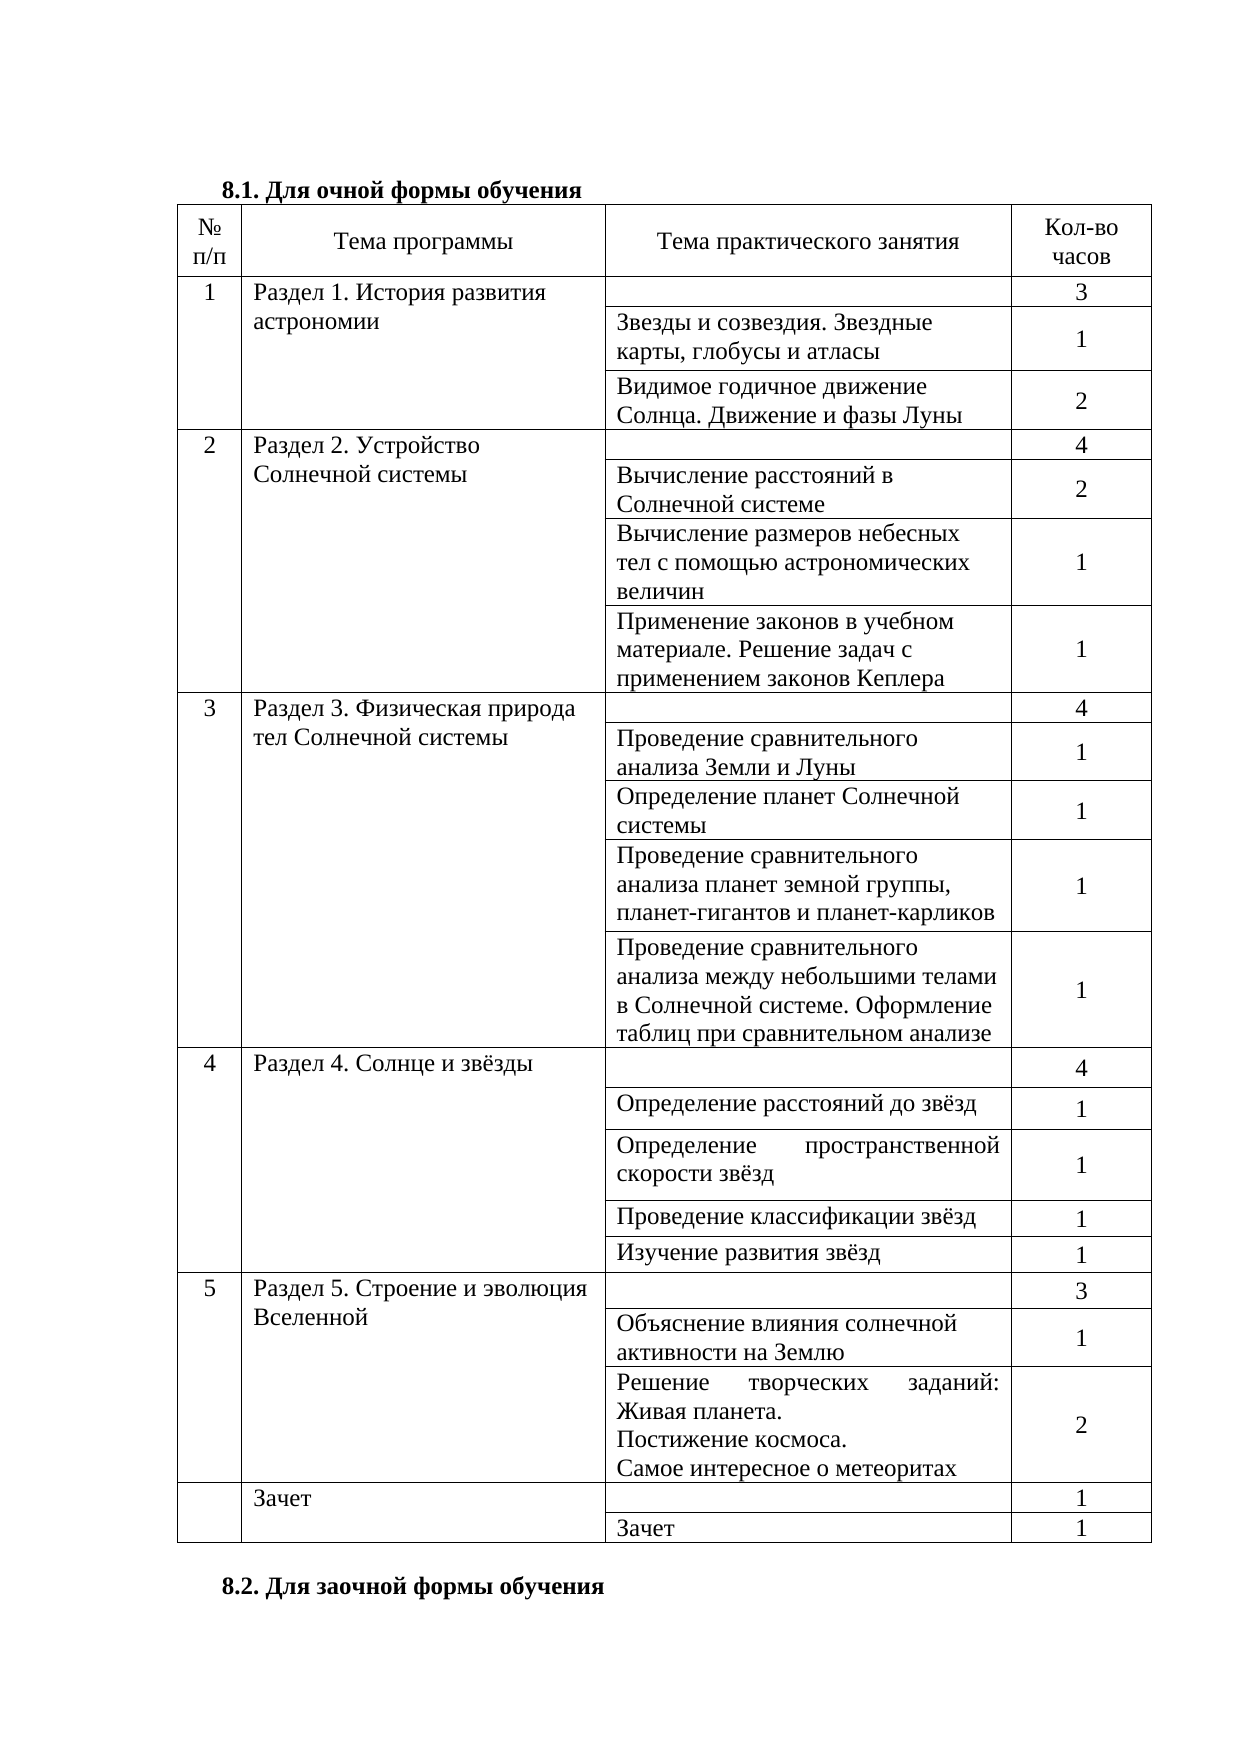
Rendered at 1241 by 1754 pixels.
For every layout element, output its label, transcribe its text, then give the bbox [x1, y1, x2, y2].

table_cell 1 [1012, 781, 1151, 839]
table_cell Зачет [242, 1483, 605, 1542]
table_cell 2 [1012, 460, 1151, 517]
table_cell 2 [1012, 1367, 1151, 1482]
table_cell Определение планет Солнечной системы [606, 781, 1011, 839]
table_cell Видимое годичное движение Солнца. Движение и фазы Луны [606, 371, 1011, 429]
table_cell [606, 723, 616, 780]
table_cell 1 [1012, 932, 1151, 1047]
table_cell Раздел 5. Строение и эволюция Вселенной [242, 1273, 605, 1482]
table_cell 1 [1012, 1130, 1151, 1200]
table_cell 1 [1012, 723, 1151, 780]
table_cell 5 [178, 1273, 241, 1482]
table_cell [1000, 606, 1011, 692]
table_cell 3 [1012, 1273, 1151, 1307]
table_cell [606, 1273, 1011, 1307]
table_cell 1 [1012, 1483, 1151, 1512]
table_cell [178, 1483, 241, 1542]
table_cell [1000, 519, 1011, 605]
table_cell 1 [1012, 1309, 1151, 1366]
table_cell Изучение развития звёзд [606, 1237, 1011, 1272]
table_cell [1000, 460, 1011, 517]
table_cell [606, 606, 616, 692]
table_cell 2 [178, 430, 241, 692]
table_cell Раздел 3. Физическая природа тел Солнечной системы [242, 693, 605, 1047]
table_cell [606, 1483, 1011, 1512]
table_cell [606, 1048, 1011, 1087]
table_cell 4 [1012, 693, 1151, 722]
table_cell [606, 277, 1011, 306]
table_cell 4 [1012, 1048, 1151, 1087]
table_header Тема практического занятия [606, 205, 1011, 276]
table_cell Определение расстояний до звёзд [606, 1088, 1011, 1129]
table_cell 3 [178, 693, 241, 1047]
table_cell 2 [1012, 371, 1151, 429]
table_cell 1 [1012, 1201, 1151, 1236]
table_cell Зачет [606, 1513, 1011, 1542]
table_cell Проведение классификации звёзд [606, 1201, 1011, 1236]
table_header Тема программы [242, 205, 605, 276]
table_cell Раздел 1. История развития астрономии [242, 277, 605, 429]
table_cell 1 [1012, 519, 1151, 605]
table_cell Объяснение влияния солнечной активности на Землю [606, 1309, 1011, 1366]
table_cell 4 [1012, 430, 1151, 459]
table_cell Раздел 2. Устройство Солнечной системы [242, 430, 605, 692]
table_cell Проведение сравнительного анализа планет земной группы, планет-гигантов и планет-карликов [606, 840, 1011, 931]
table_header Кол-во часов [1012, 205, 1151, 276]
table_cell 4 [178, 1048, 241, 1272]
table_header № п/п [178, 205, 241, 276]
table_cell Раздел 4. Солнце и звёзды [242, 1048, 605, 1272]
table_cell 1 [1012, 1513, 1151, 1542]
table_cell 1 [1012, 307, 1151, 370]
table_cell [606, 693, 1011, 722]
table_cell 1 [1012, 1088, 1151, 1129]
table_cell [606, 430, 1011, 459]
table_cell Проведение сравнительного анализа между небольшими телами в Солнечной системе. Оформление таблиц при сравнительном анализе [606, 932, 1011, 1047]
text 8.2. Для заочной формы обучения [177, 1571, 1152, 1600]
table_cell 1 [1012, 606, 1151, 692]
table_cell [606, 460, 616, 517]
table_cell Определение пространственной скорости звёзд [606, 1130, 1011, 1200]
table_cell 1 [1012, 1237, 1151, 1272]
table_cell Звезды и созвездия. Звездные карты, глобусы и атласы [606, 307, 1011, 370]
text 8.1. Для очной формы обучения [177, 176, 1152, 204]
table_cell Решение творческих заданий: Живая планета. Постижение космоса. Самое интересное о метеоритах [606, 1367, 1011, 1482]
table_cell 3 [1012, 277, 1151, 306]
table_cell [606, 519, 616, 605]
table_cell 1 [1012, 840, 1151, 931]
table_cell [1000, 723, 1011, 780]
table_cell 1 [178, 277, 241, 429]
